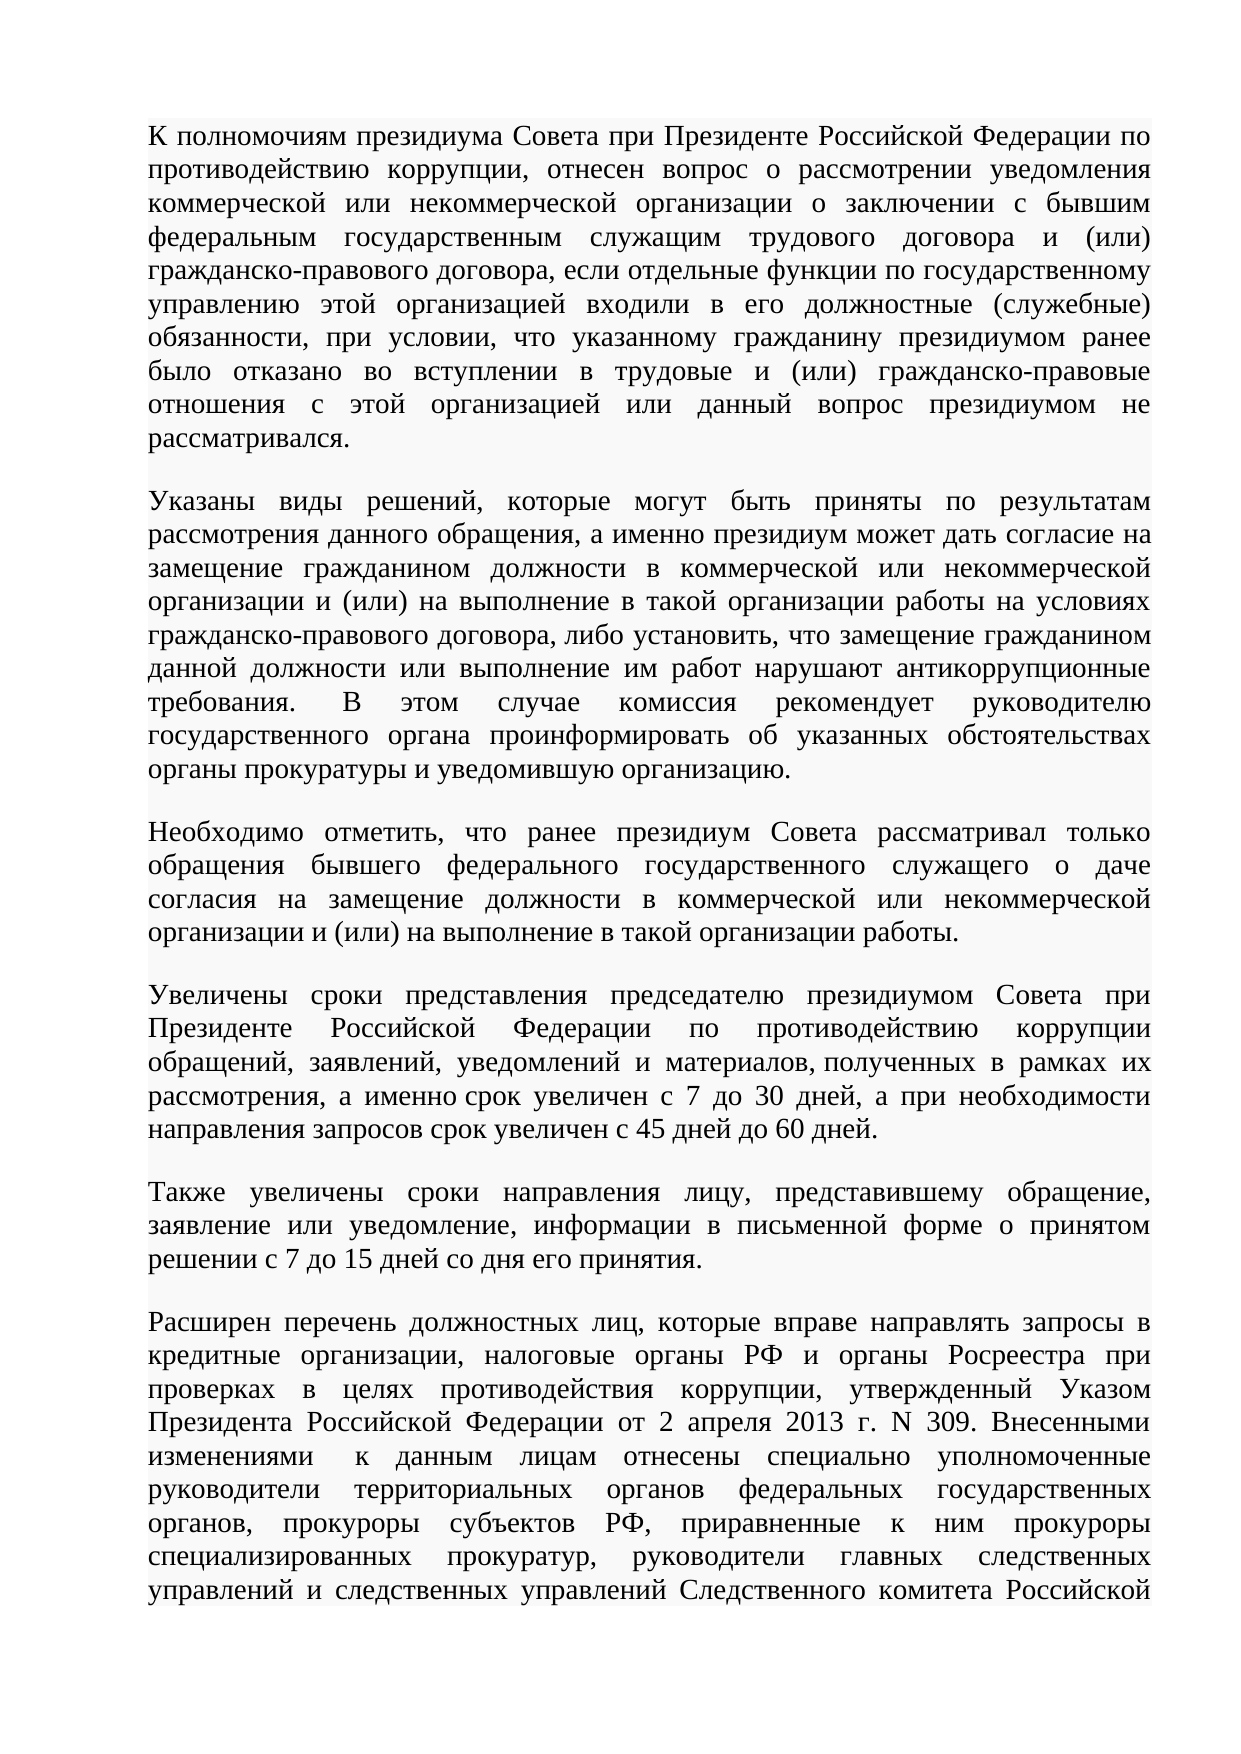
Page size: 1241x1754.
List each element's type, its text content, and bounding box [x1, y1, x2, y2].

text Также увеличены сроки направления лицу, представившему обращение, заявление или уведомление, информации в письменной форме о принятом решении с 7 до 15 дней со дня его принятия. [148, 1174, 1152, 1274]
text Увеличены сроки представления председателю президиумом Совета при Президенте Российской Федерации по противодействию коррупции обращений, заявлений, уведомлений и материалов, полученных в рамках их рассмотрения, а именно срок увеличен с 7 до 30 дней, а при необходимости направления запросов срок увеличен с 45 дней до 60 дней. [148, 977, 1152, 1145]
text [148, 1304, 1152, 1606]
text Указаны виды решений, которые могут быть приняты по результатам рассмотрения данного обращения, а именно президиум может дать согласие на замещение гражданином должности в коммерческой или некоммерческой организации и (или) на выполнение в такой организации работы на условиях гражданско-правового договора, либо установить, что замещение гражданином данной должности или выполнение им работ нарушают антикоррупционные требования. В этом случае комиссия рекомендует руководителю государственного органа проинформировать об указанных обстоятельствах органы прокуратуры и уведомившую организацию. [148, 483, 1152, 784]
text Необходимо отметить, что ранее президиум Совета рассматривал только обращения бывшего федерального государственного служащего о даче согласия на замещение должности в коммерческой или некоммерческой организации и (или) на выполнение в такой организации работы. [148, 814, 1152, 948]
text К полномочиям президиума Совета при Президенте Российской Федерации по противодействию коррупции, отнесен вопрос о рассмотрении уведомления коммерческой или некоммерческой организации о заключении с бывшим федеральным государственным служащим трудового договора и (или) гражданско-правового договора, если отдельные функции по государственному управлению этой организацией входили в его должностные (служебные) обязанности, при условии, что указанному гражданину президиумом ранее было отказано во вступлении в трудовые и (или) гражданско-правовые отношения с этой организацией или данный вопрос президиумом не рассматривался. [148, 118, 1152, 453]
